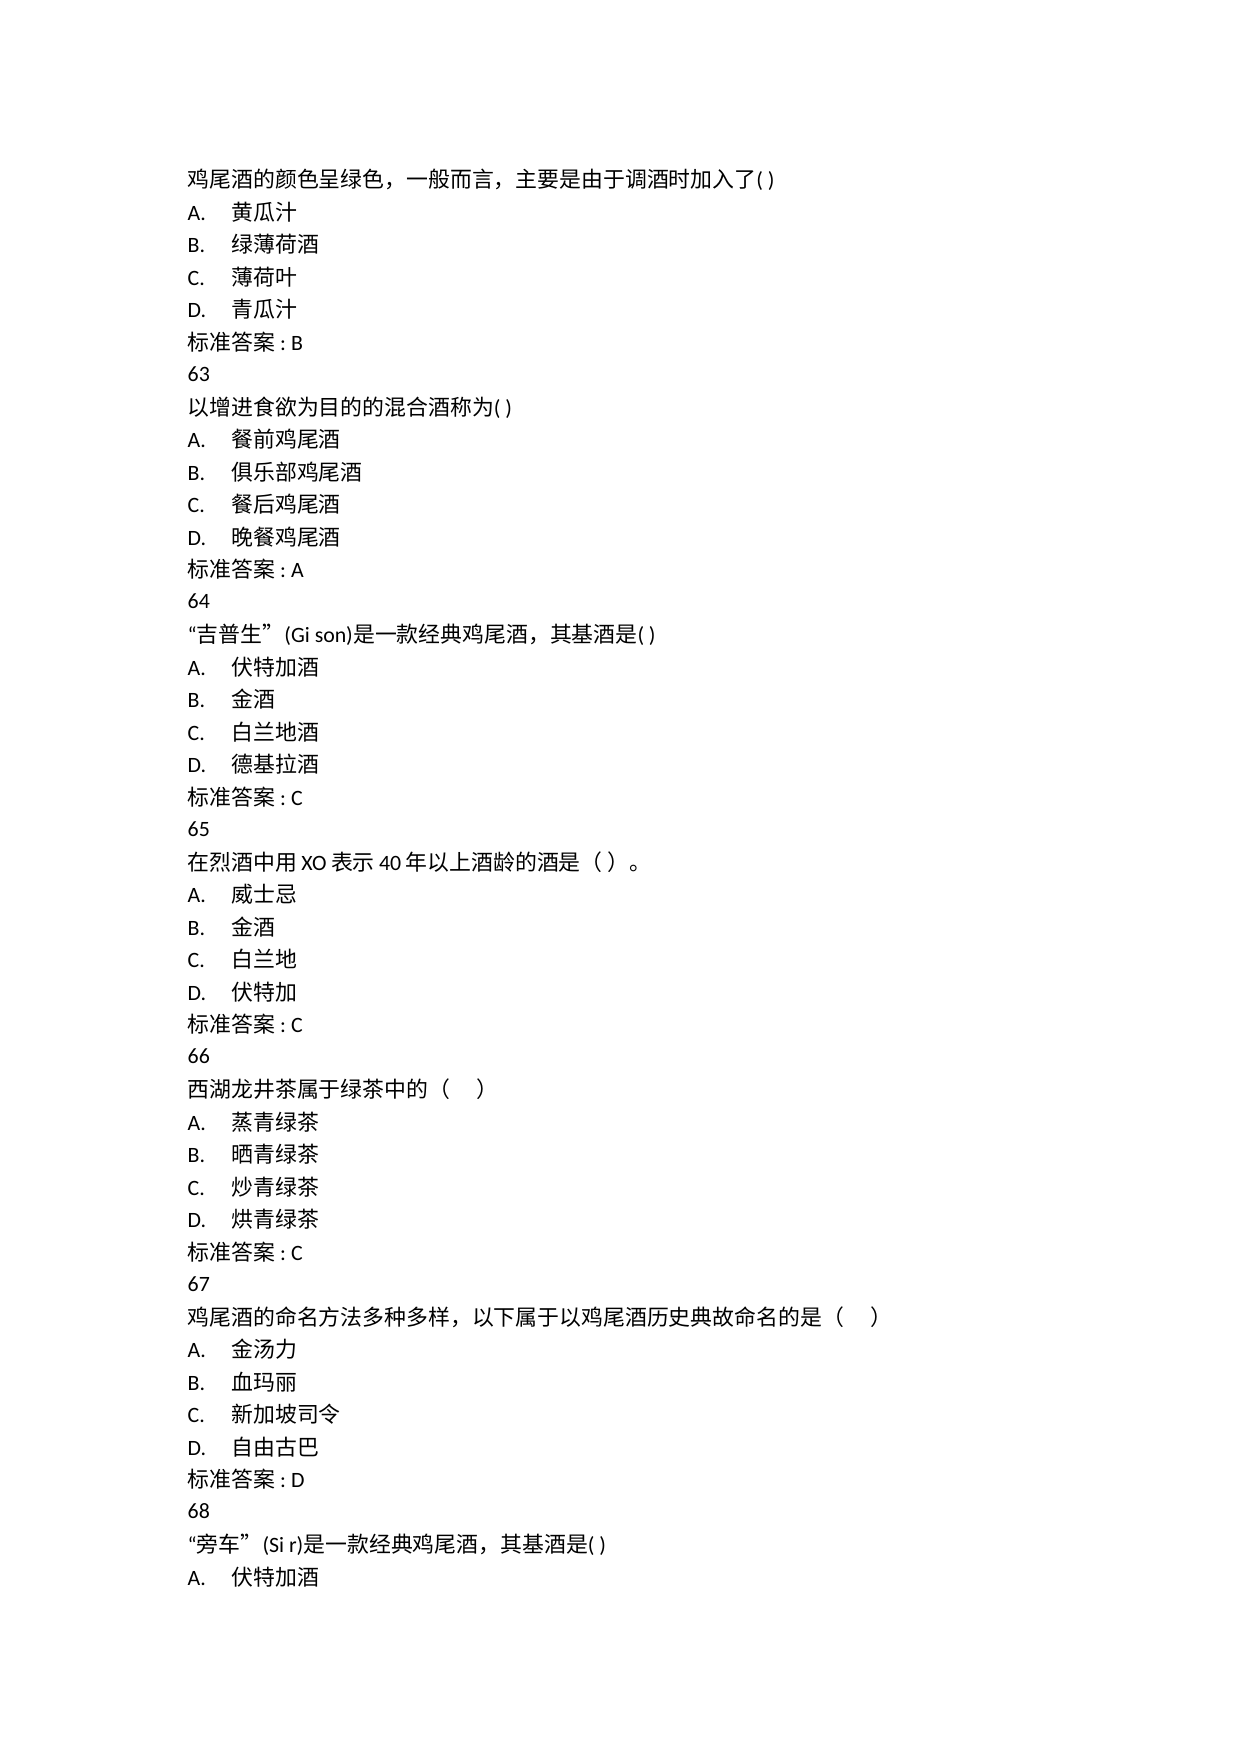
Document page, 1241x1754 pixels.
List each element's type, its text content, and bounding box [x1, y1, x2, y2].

text B. 俱乐部鸡尾酒 [187, 454, 1053, 487]
text 标准答案 : A [187, 552, 1053, 584]
text C. 新加坡司令 [187, 1397, 1053, 1429]
text D. 烘青绿茶 [187, 1202, 1053, 1234]
text 66 [187, 1039, 1053, 1072]
text D. 晚餐鸡尾酒 [187, 519, 1053, 552]
text 标准答案 : D [187, 1462, 1053, 1494]
text “吉普生”(Gi son)是一款经典鸡尾酒，其基酒是( ) [187, 617, 1053, 649]
text 在烈酒中用XO表示40年以上酒龄的酒是（ ）。 [187, 844, 1053, 877]
text D. 德基拉酒 [187, 747, 1053, 779]
text C. 薄荷叶 [187, 259, 1053, 292]
text A. 伏特加酒 [187, 649, 1053, 682]
text B. 金酒 [187, 909, 1053, 942]
text D. 伏特加 [187, 974, 1053, 1007]
text A. 蒸青绿茶 [187, 1104, 1053, 1137]
text C. 白兰地 [187, 942, 1053, 974]
text 鸡尾酒的命名方法多种多样，以下属于以鸡尾酒历史典故命名的是（ ） [187, 1299, 1053, 1332]
text 西湖龙井茶属于绿茶中的（ ） [187, 1072, 1053, 1104]
text “旁车”(Si r)是一款经典鸡尾酒，其基酒是( ) [187, 1527, 1053, 1559]
text A. 餐前鸡尾酒 [187, 422, 1053, 454]
text C. 餐后鸡尾酒 [187, 487, 1053, 519]
text B. 绿薄荷酒 [187, 227, 1053, 259]
text 以增进食欲为目的的混合酒称为( ) [187, 389, 1053, 422]
text 64 [187, 584, 1053, 617]
text C. 白兰地酒 [187, 714, 1053, 747]
text D. 青瓜汁 [187, 292, 1053, 324]
text A. 伏特加酒 [187, 1559, 1053, 1592]
text 63 [187, 357, 1053, 389]
text 标准答案 : C [187, 1007, 1053, 1039]
text B. 金酒 [187, 682, 1053, 714]
text 标准答案 : C [187, 779, 1053, 812]
text B. 血玛丽 [187, 1364, 1053, 1397]
text A. 威士忌 [187, 877, 1053, 909]
text A. 金汤力 [187, 1332, 1053, 1364]
text B. 晒青绿茶 [187, 1137, 1053, 1169]
text 标准答案 : B [187, 324, 1053, 357]
text 67 [187, 1267, 1053, 1299]
text 68 [187, 1494, 1053, 1527]
text 鸡尾酒的颜色呈绿色，一般而言，主要是由于调酒时加入了( ) [187, 162, 1053, 194]
text D. 自由古巴 [187, 1429, 1053, 1462]
text C. 炒青绿茶 [187, 1169, 1053, 1202]
text 标准答案 : C [187, 1234, 1053, 1267]
text A. 黄瓜汁 [187, 194, 1053, 227]
text 65 [187, 812, 1053, 844]
